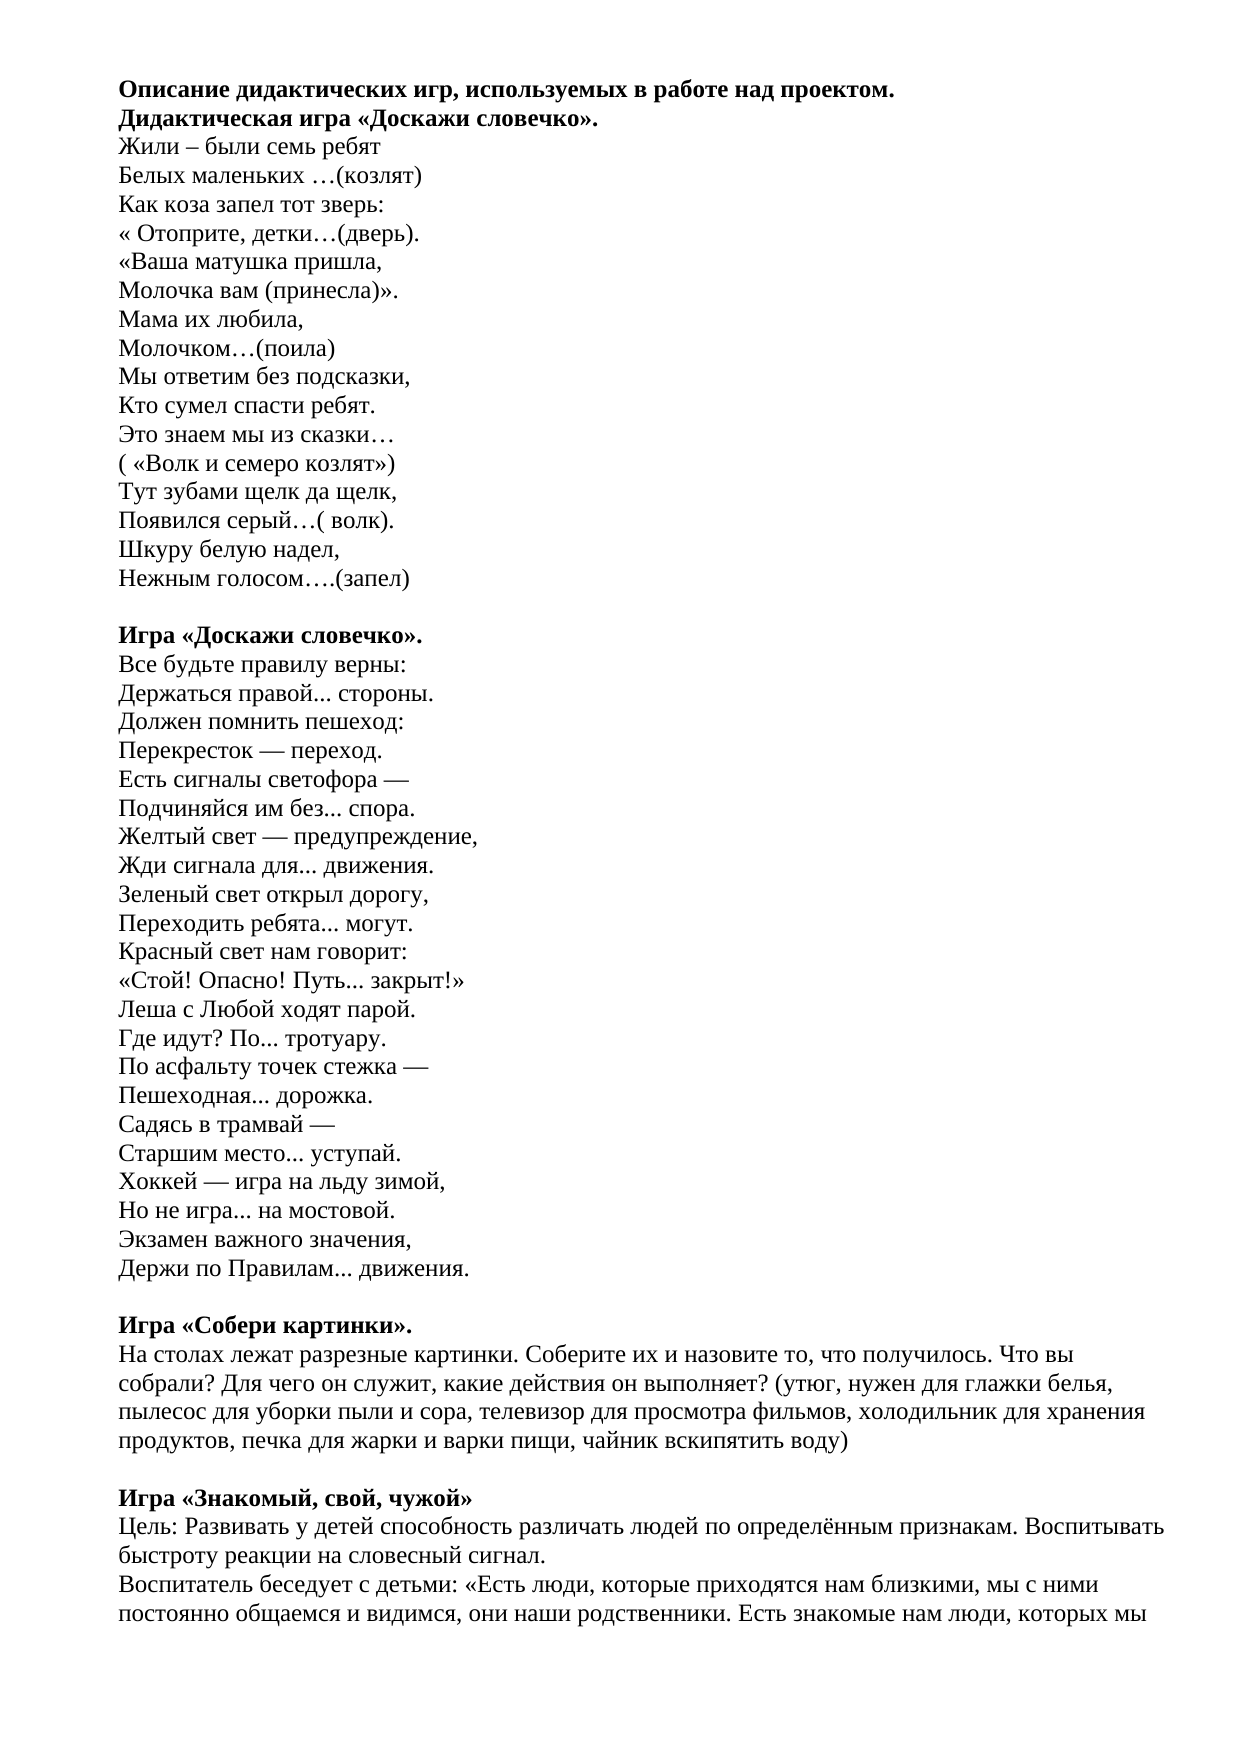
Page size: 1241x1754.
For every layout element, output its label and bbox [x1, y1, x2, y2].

text [118, 74, 1167, 1626]
